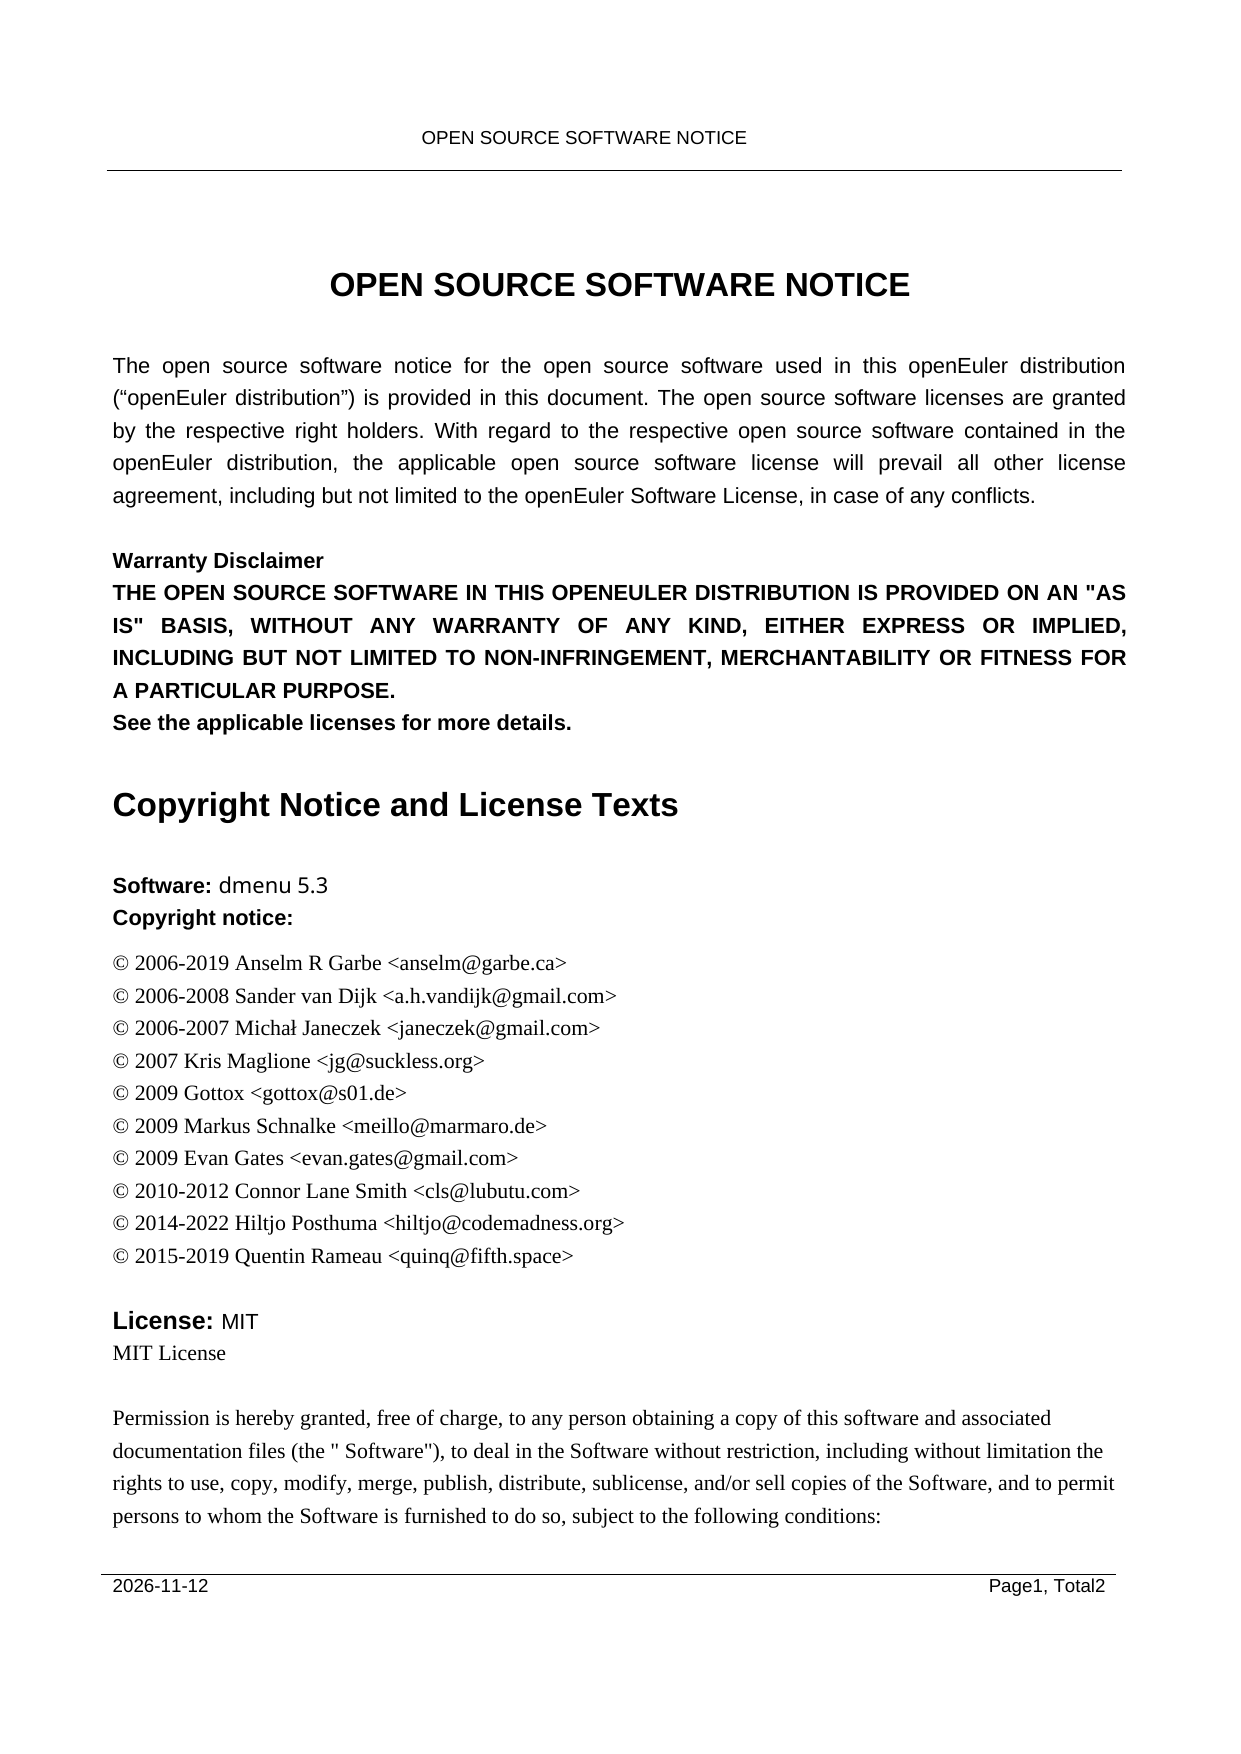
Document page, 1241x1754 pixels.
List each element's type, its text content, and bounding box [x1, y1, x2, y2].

text © 2006-2007 Michał Janeczek <janeczek@gmail.com> [112, 1012, 1128, 1044]
text © 2009 Markus Schnalke <meillo@marmaro.de> [112, 1109, 1128, 1142]
text OPEN SOURCE SOFTWARE NOTICE [112, 251, 1128, 316]
text © 2006-2019 Anselm R Garbe <anselm@garbe.ca> [112, 947, 1128, 979]
text The open source software notice for the open source software used in this openEuler distribution (“openEuler distribution”) is provided in this document. The open source software licenses are granted by the respective right holders. With regard to the respective open source software contained in the openEuler distribution, the applicable open source software license will prevail all other license agreement, including but not limited to the openEuler Software License, in case of any conflicts. [112, 349, 1128, 511]
text Warranty Disclaimer [112, 544, 1128, 576]
title Software: dmenu 5.3 [112, 869, 1128, 901]
text © 2014-2022 Hiltjo Posthuma <hiltjo@codemadness.org> [112, 1207, 1128, 1239]
text © 2006-2008 Sander van Dijk <a.h.vandijk@gmail.com> [112, 979, 1128, 1012]
text © 2009 Evan Gates <evan.gates@gmail.com> [112, 1142, 1128, 1174]
text © 2015-2019 Quentin Rameau <quinq@fifth.space> [112, 1239, 1128, 1304]
text Copyright Notice and License Texts [112, 771, 1128, 836]
text Copyright notice: [112, 901, 1128, 934]
text © 2010-2012 Connor Lane Smith <cls@lubutu.com> [112, 1174, 1128, 1207]
text © 2009 Gottox <gottox@s01.de> [112, 1077, 1128, 1109]
text © 2007 Kris Maglione <jg@suckless.org> [112, 1044, 1128, 1077]
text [112, 1337, 1128, 1532]
text THE OPEN SOURCE SOFTWARE IN THIS OPENEULER DISTRIBUTION IS PROVIDED ON AN "AS IS" BASIS, WITHOUT ANY WARRANTY OF ANY KIND, EITHER EXPRESS OR IMPLIED, INCLUDING BUT NOT LIMITED TO NON-INFRINGEMENT, MERCHANTABILITY OR FITNESS FOR A PARTICULAR PURPOSE. See the applicable licenses for more details. [112, 576, 1128, 739]
text License: MIT [112, 1304, 1128, 1337]
